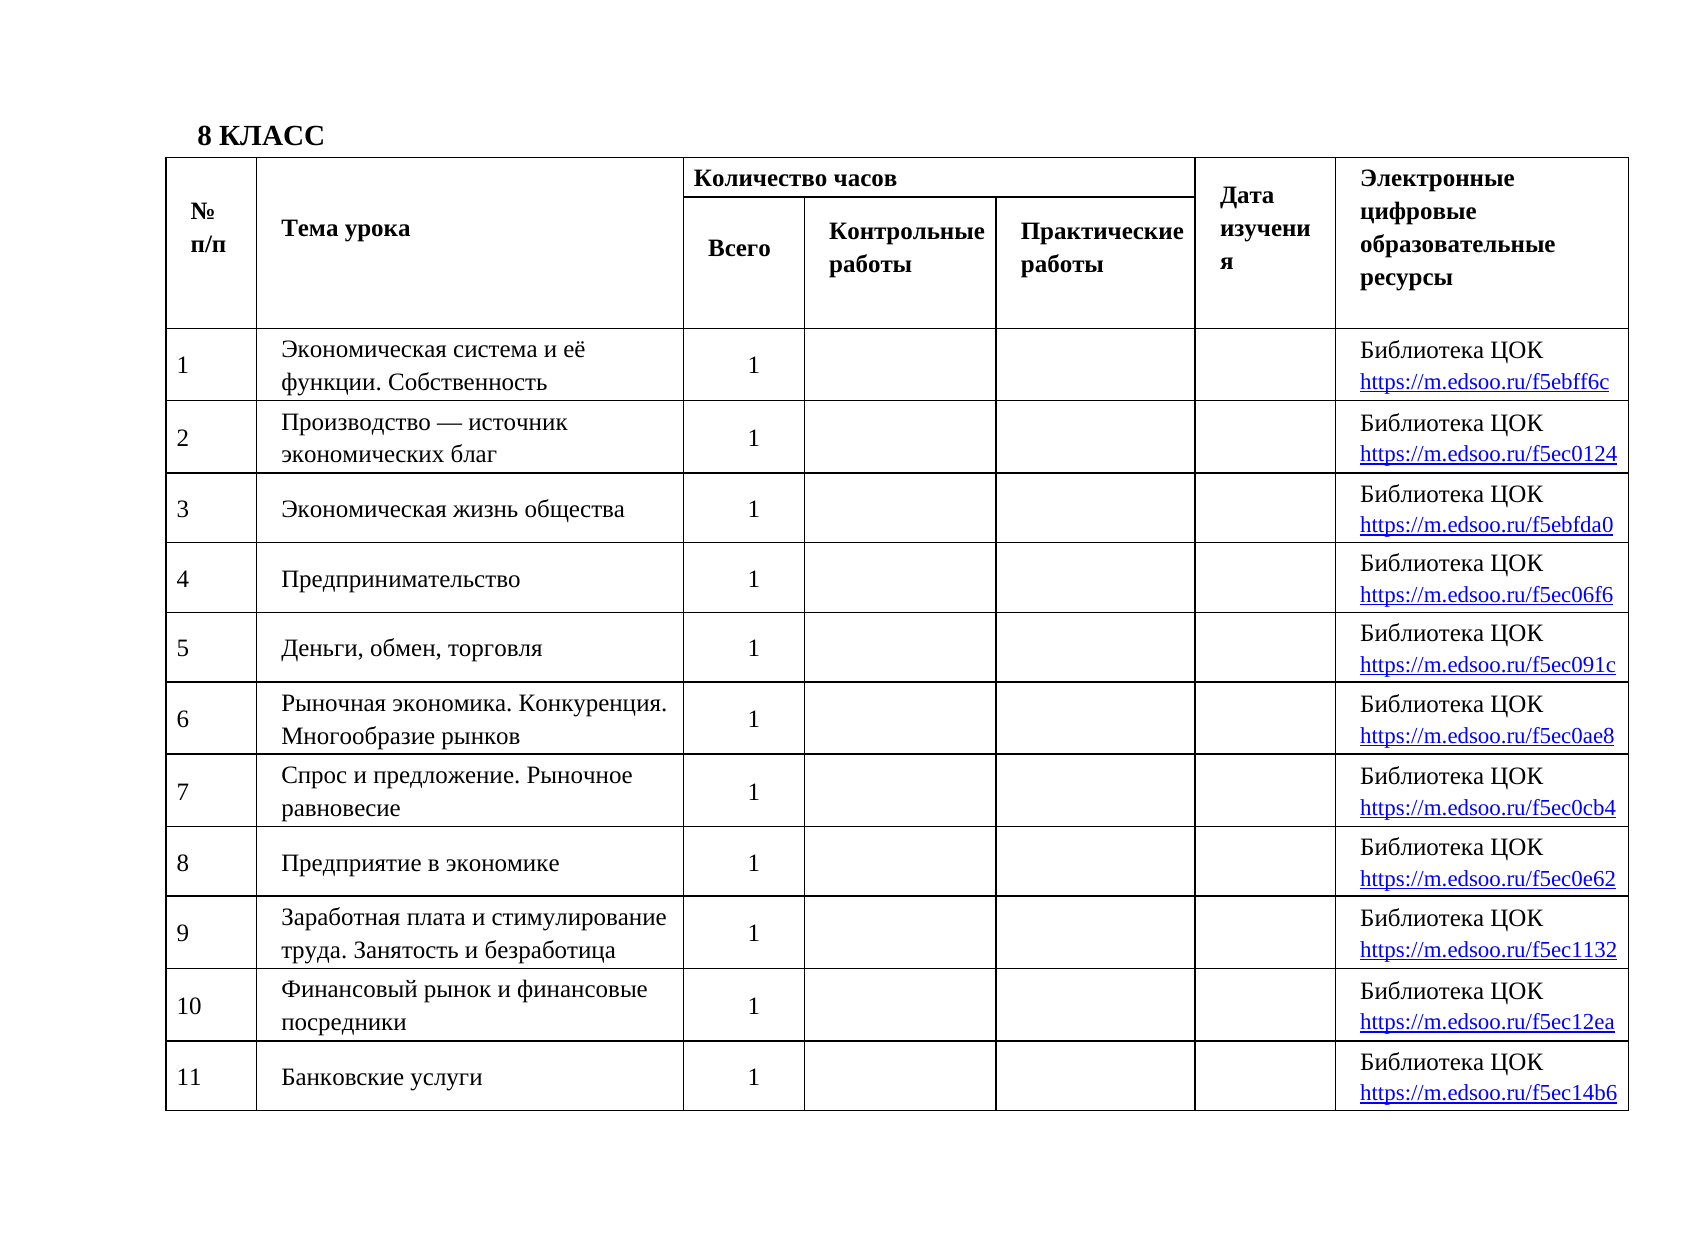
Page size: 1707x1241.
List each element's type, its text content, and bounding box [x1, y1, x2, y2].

table_cell Библиотека ЦОК https://m.edsoo.ru/f5ec1132 [1336, 897, 1628, 968]
table_cell Финансовый рынок и финансовые посредники [257, 969, 683, 1040]
table_cell [805, 827, 995, 895]
table_cell [805, 329, 995, 400]
table_header Тема урока [257, 158, 683, 327]
table_cell 10 [167, 969, 256, 1040]
table_cell [997, 474, 1194, 542]
text 8 КЛАСС [190, 118, 1618, 152]
table_cell [805, 755, 995, 826]
table_cell [805, 1042, 995, 1110]
table_cell Спрос и предложение. Рыночное равновесие [257, 755, 683, 826]
table_cell [805, 613, 995, 681]
table_cell [1196, 1042, 1335, 1110]
table_cell Рыночная экономика. Конкуренция. Многообразие рынков [257, 683, 683, 753]
table_cell Практические работы [997, 198, 1194, 327]
table_cell [1196, 474, 1335, 542]
table_header № п/п [167, 158, 256, 327]
table_cell [1196, 329, 1335, 400]
table_cell 6 [167, 683, 256, 753]
table_cell Экономическая жизнь общества [257, 474, 683, 542]
table_cell Банковские услуги [257, 1042, 683, 1110]
table_cell Библиотека ЦОК https://m.edsoo.ru/f5ec12ea [1336, 969, 1628, 1040]
table_cell Предприятие в экономике [257, 827, 683, 895]
table_cell [997, 827, 1194, 895]
table_cell [1196, 683, 1335, 753]
table_cell [997, 613, 1194, 681]
table_cell Библиотека ЦОК https://m.edsoo.ru/f5ec14b6 [1336, 1042, 1628, 1110]
table_cell 1 [684, 474, 804, 542]
table_cell 1 [684, 897, 804, 968]
table_cell 11 [167, 1042, 256, 1110]
table_cell 2 [167, 401, 256, 472]
table_cell 1 [684, 969, 804, 1040]
table_cell 5 [167, 613, 256, 681]
table_cell Производство — источник экономических благ [257, 401, 683, 472]
table_cell 1 [684, 755, 804, 826]
table_cell 1 [684, 827, 804, 895]
table_cell [997, 755, 1194, 826]
table_cell Контрольные работы [805, 198, 995, 327]
table_cell 1 [684, 683, 804, 753]
table_cell [805, 897, 995, 968]
table_header Количество часов [684, 158, 1194, 196]
table_cell [1196, 969, 1335, 1040]
table_cell Предпринимательство [257, 543, 683, 611]
table_cell [1196, 543, 1335, 611]
table_cell [805, 401, 995, 472]
table_cell Всего [684, 198, 804, 327]
table_cell 1 [684, 1042, 804, 1110]
table_header Дата изучения [1196, 158, 1335, 327]
table_cell [805, 543, 995, 611]
table_cell [997, 329, 1194, 400]
table_cell 7 [167, 755, 256, 826]
table_cell Библиотека ЦОК https://m.edsoo.ru/f5ec0ae8 [1336, 683, 1628, 753]
table_cell [1196, 827, 1335, 895]
table_cell Заработная плата и стимулирование труда. Занятость и безработица [257, 897, 683, 968]
table_cell [805, 474, 995, 542]
table_cell Библиотека ЦОК https://m.edsoo.ru/f5ec091c [1336, 613, 1628, 681]
table_cell Библиотека ЦОК https://m.edsoo.ru/f5ebfda0 [1336, 474, 1628, 542]
table_cell 1 [684, 613, 804, 681]
table_cell Библиотека ЦОК https://m.edsoo.ru/f5ec0e62 [1336, 827, 1628, 895]
table_cell [997, 401, 1194, 472]
table_cell Библиотека ЦОК https://m.edsoo.ru/f5ebff6c [1336, 329, 1628, 400]
table_cell 1 [684, 401, 804, 472]
table_cell [997, 969, 1194, 1040]
table_cell 3 [167, 474, 256, 542]
table_cell 8 [167, 827, 256, 895]
table_cell [1196, 613, 1335, 681]
table_cell [997, 1042, 1194, 1110]
table_cell Библиотека ЦОК https://m.edsoo.ru/f5ec0cb4 [1336, 755, 1628, 826]
table_cell [997, 543, 1194, 611]
table_cell [997, 897, 1194, 968]
table_cell 9 [167, 897, 256, 968]
table_cell 1 [167, 329, 256, 400]
table_cell 4 [167, 543, 256, 611]
table_cell [1196, 897, 1335, 968]
table_cell 1 [684, 543, 804, 611]
table_cell Библиотека ЦОК https://m.edsoo.ru/f5ec06f6 [1336, 543, 1628, 611]
table_cell 1 [684, 329, 804, 400]
table_cell [805, 683, 995, 753]
table_cell Деньги, обмен, торговля [257, 613, 683, 681]
table_cell [1196, 755, 1335, 826]
table_header Электронные цифровые образовательные ресурсы [1336, 158, 1628, 327]
table_cell Библиотека ЦОК https://m.edsoo.ru/f5ec0124 [1336, 401, 1628, 472]
table_cell Экономическая система и её функции. Собственность [257, 329, 683, 400]
table_cell [805, 969, 995, 1040]
table_cell [1196, 401, 1335, 472]
table_cell [997, 683, 1194, 753]
